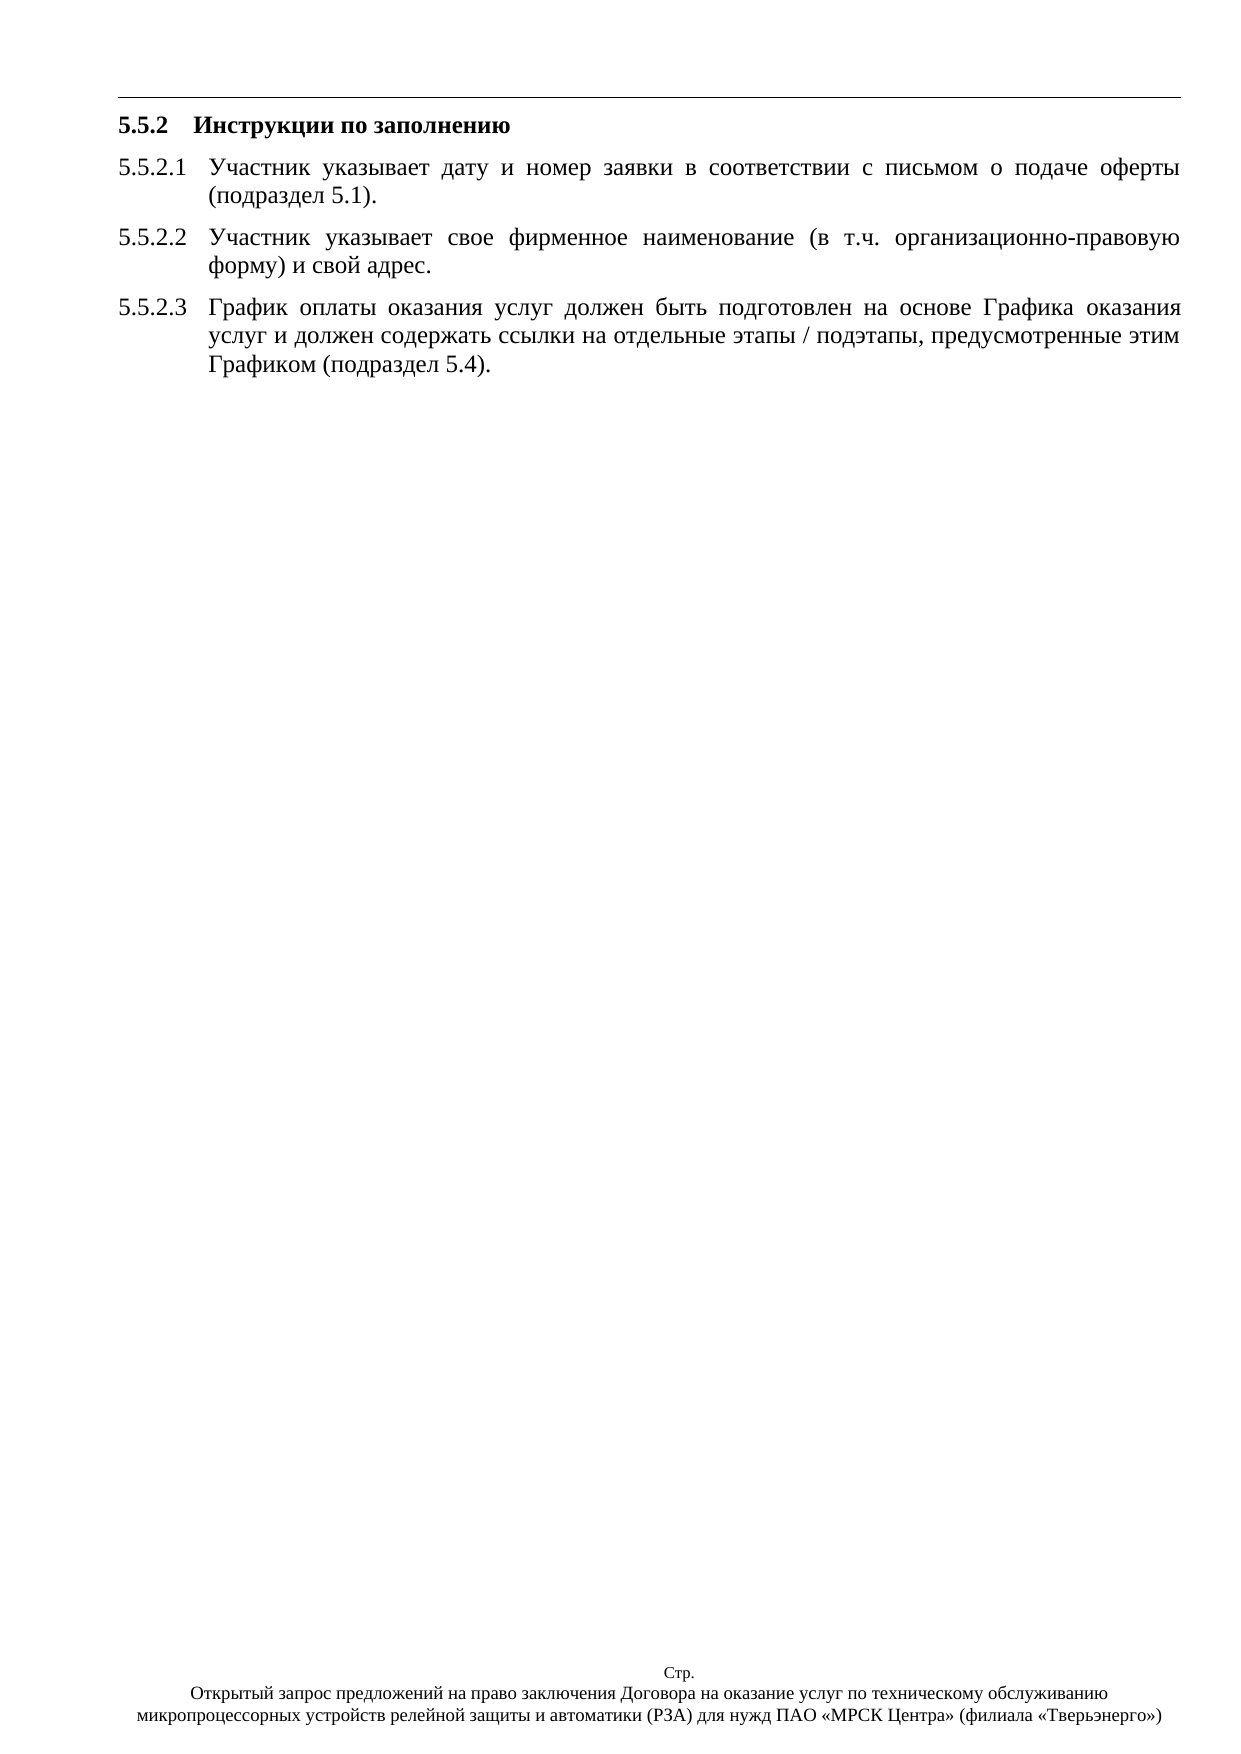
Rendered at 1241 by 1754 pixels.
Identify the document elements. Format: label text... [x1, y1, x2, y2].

subtitle Инструкции по заполнению [118, 111, 1181, 139]
list Участник указывает свое фирменное наименование (в т.ч. организационно-правовую форму) и свой адрес. [118, 222, 1181, 279]
list График оплаты оказания услуг должен быть подготовлен на основе Графика оказания услуг и должен содержать ссылки на отдельные этапы / подэтапы, предусмотренные этим Графиком (подраздел 5.4). [118, 292, 1181, 378]
list Участник указывает дату и номер заявки в соответствии с письмом о подаче оферты (подраздел 5.1). [118, 152, 1181, 209]
